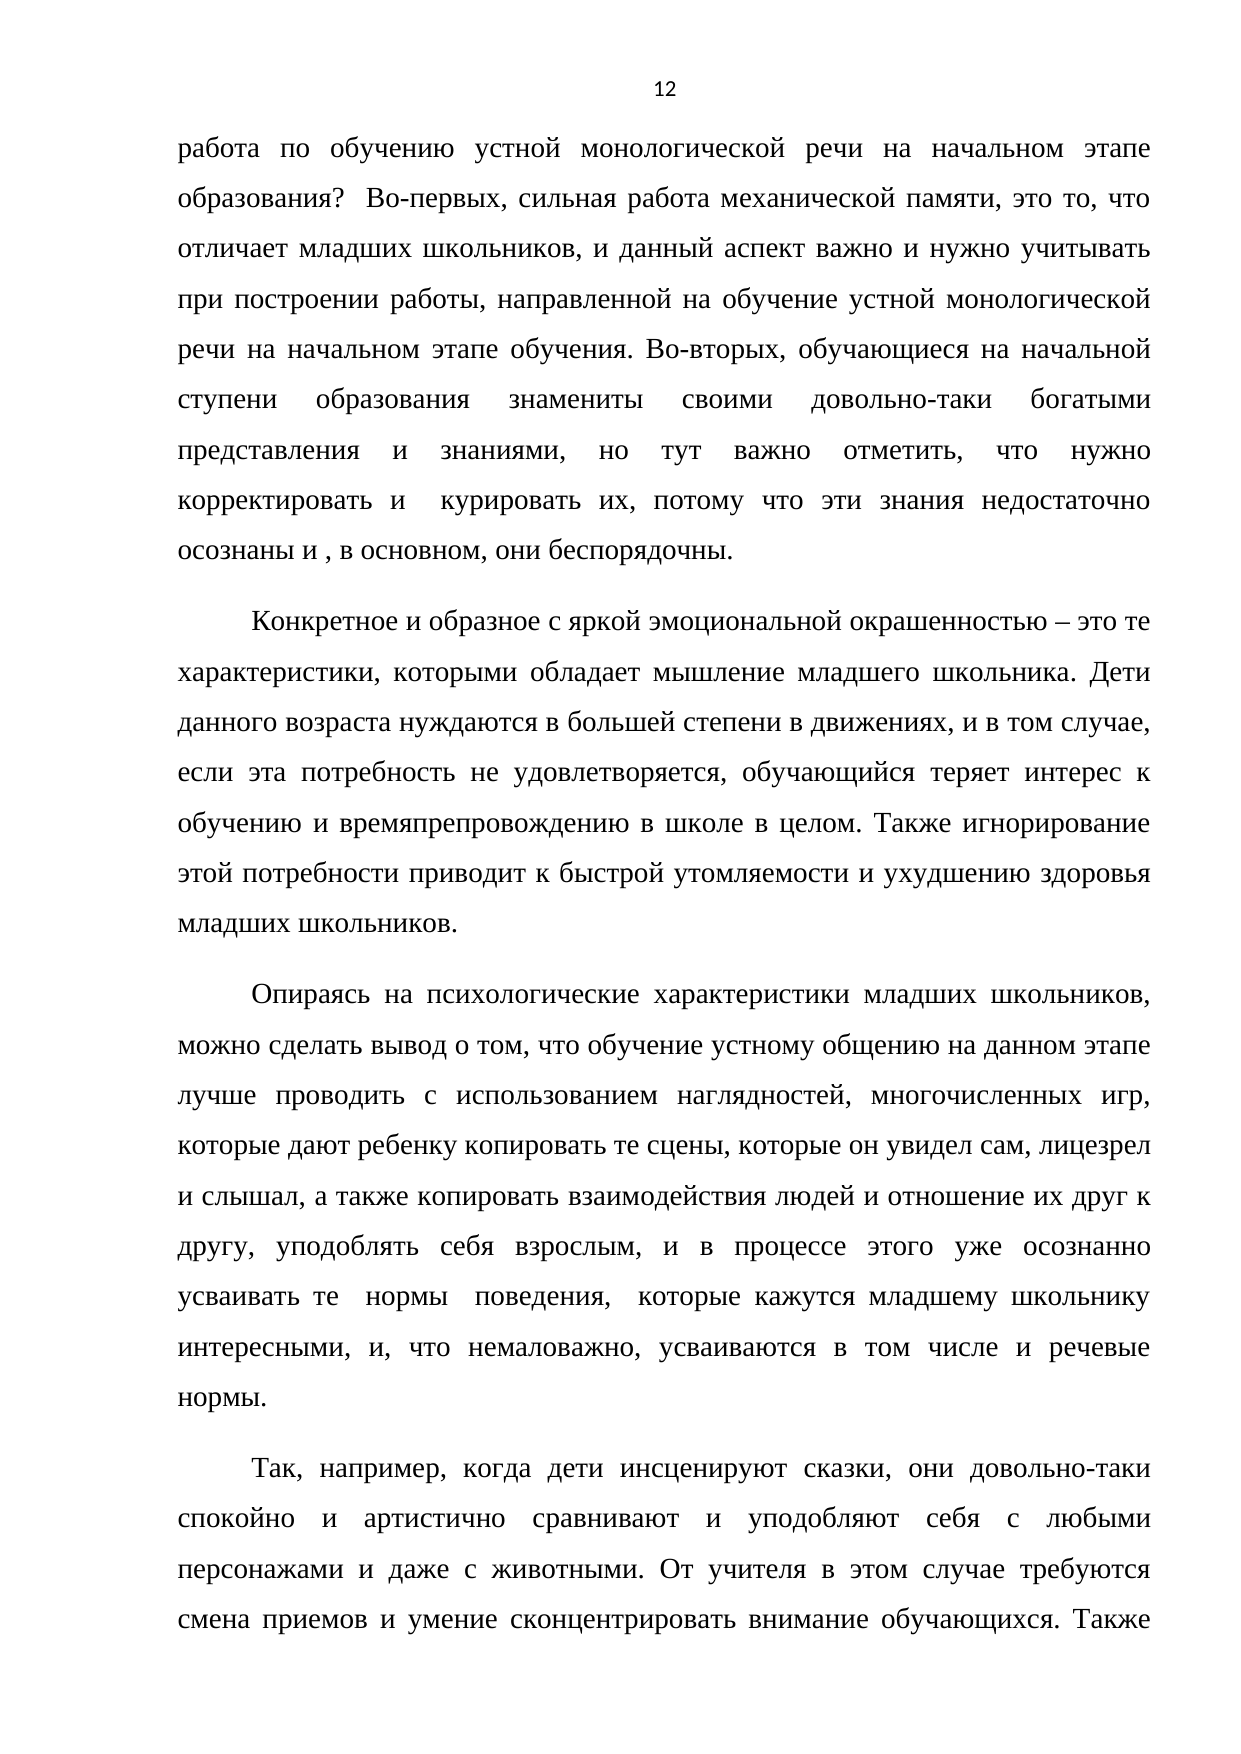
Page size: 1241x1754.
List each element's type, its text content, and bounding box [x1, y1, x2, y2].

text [177, 1450, 1152, 1635]
text Конкретное и образное с яркой эмоциональной окрашенностью – это те характеристики, которыми обладает мышление младшего школьника. Дети данного возраста нуждаются в большей степени в движениях, и в том случае, если эта потребность не удовлетворяется, обучающийся теряет интерес к обучению и времяпрепровождению в школе в целом. Также игнорирование этой потребности приводит к быстрой утомляемости и ухудшению здоровья младших школьников. [177, 603, 1152, 939]
text Опираясь на психологические характеристики младших школьников, можно сделать вывод о том, что обучение устному общению на данном этапе лучше проводить с использованием наглядностей, многочисленных игр, которые дают ребенку копировать те сцены, которые он увидел сам, лицезрел и слышал, а также копировать взаимодействия людей и отношение их друг к другу, уподоблять себя взрослым, и в процессе этого уже осознанно усваивать те нормы поведения, которые кажутся младшему школьнику интересными, и, что немаловажно, усваиваются в том числе и речевые нормы. [177, 977, 1152, 1413]
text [177, 130, 1152, 566]
